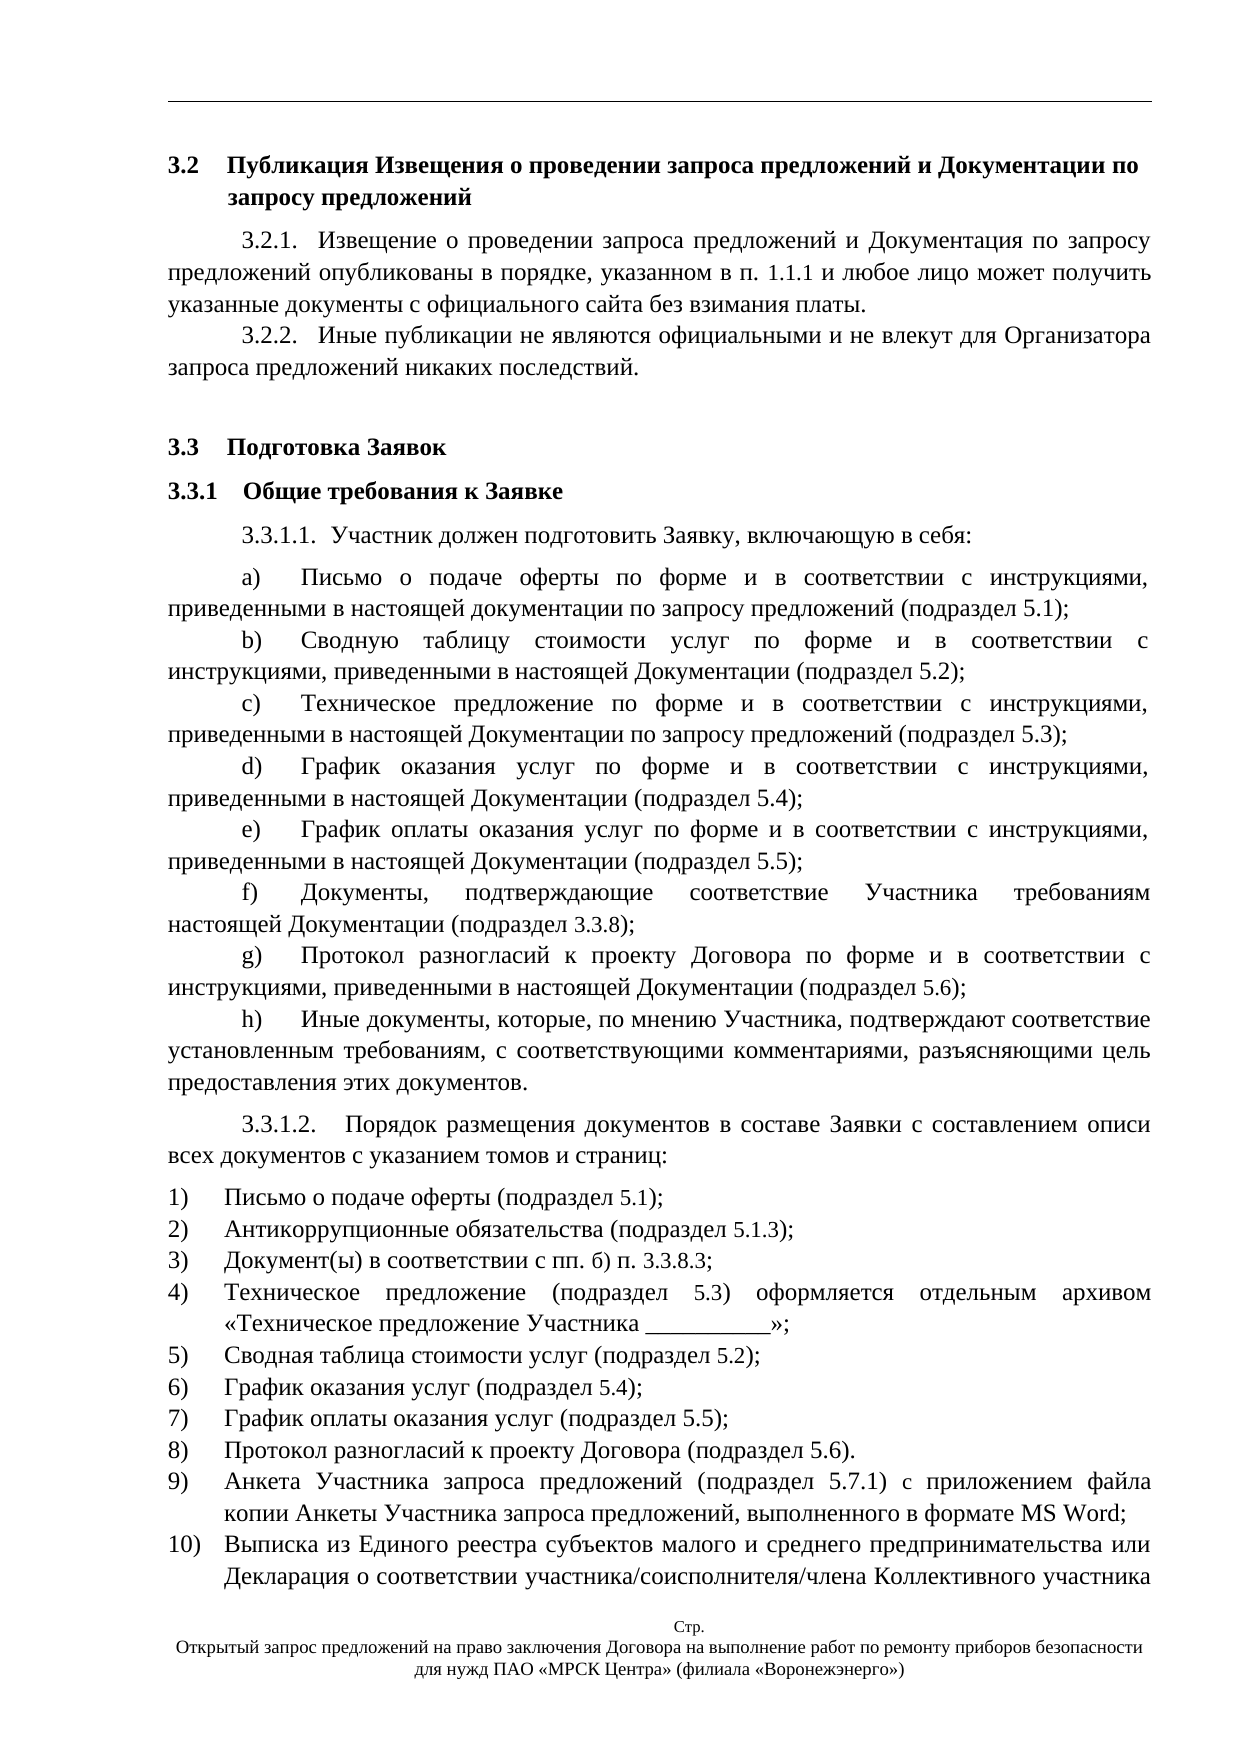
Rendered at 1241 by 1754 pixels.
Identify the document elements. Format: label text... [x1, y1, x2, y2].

list Анкета Участника запроса предложений (подраздел 5.7.1) с приложением файла копии Анкеты Участника запроса предложений, выполненного в формате MS Word; [168, 1466, 1152, 1527]
subtitle Подготовка Заявок [168, 432, 1152, 460]
list График оплаты оказания услуг (подраздел 5.5); [168, 1403, 1152, 1432]
list Протокол разногласий к проекту Договора по форме и в соответствии с инструкциями, приведенными в настоящей Документации (подраздел 5.6); [168, 941, 1151, 1001]
list Письмо о подаче оферты по форме и в соответствии с инструкциями, приведенными в настоящей документации по запросу предложений (подраздел 5.1); [168, 562, 1148, 622]
list Извещение о проведении запроса предложений и Документация по запросу предложений опубликованы в порядке, указанном в п. 1.1.1 и любое лицо может получить указанные документы с официального сайта без взимания платы. [168, 226, 1152, 317]
list Участник должен подготовить Заявку, включающую в себя: [168, 520, 1152, 548]
list Иные публикации не являются официальными и не влекут для Организатора запроса предложений никаких последствий. [168, 320, 1152, 381]
list График оказания услуг по форме и в соответствии с инструкциями, приведенными в настоящей Документации (подраздел 5.4); [168, 751, 1149, 811]
list График оплаты оказания услуг по форме и в соответствии с инструкциями, приведенными в настоящей Документации (подраздел 5.5); [168, 814, 1149, 874]
list Сводная таблица стоимости услуг (подраздел 5.2); [168, 1340, 1152, 1369]
list Письмо о подаче оферты (подраздел 5.1); [168, 1182, 1152, 1211]
list Документ(ы) в соответствии с пп. б) п. 3.3.8.3; [168, 1245, 1152, 1274]
list Документы, подтверждающие соответствие Участника требованиям настоящей Документации (подраздел 3.3.8); [168, 877, 1151, 938]
list Техническое предложение по форме и в соответствии с инструкциями, приведенными в настоящей Документации по запросу предложений (подраздел 5.3); [168, 688, 1148, 748]
list Техническое предложение (подраздел 5.3) оформляется отдельным архивом «Техническое предложение Участника __________»; [168, 1277, 1152, 1337]
list График оказания услуг (подраздел 5.4); [168, 1372, 1152, 1400]
list Протокол разногласий к проекту Договора (подраздел 5.6). [168, 1435, 1152, 1463]
subtitle Публикация Извещения о проведении запроса предложений и Документации по запросу предложений [168, 150, 1152, 210]
list Порядок размещения документов в составе Заявки с составлением описи всех документов с указанием томов и страниц: [168, 1109, 1152, 1169]
list Иные документы, которые, по мнению Участника, подтверждают соответствие установленным требованиям, с соответствующими комментариями, разъясняющими цель предоставления этих документов. [168, 1004, 1152, 1096]
list Антикоррупционные обязательства (подраздел 5.1.3); [168, 1214, 1152, 1243]
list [168, 1529, 1152, 1590]
subtitle Общие требования к Заявке [168, 476, 1152, 504]
list Сводную таблицу стоимости услуг по форме и в соответствии с инструкциями, приведенными в настоящей Документации (подраздел 5.2); [168, 625, 1148, 685]
